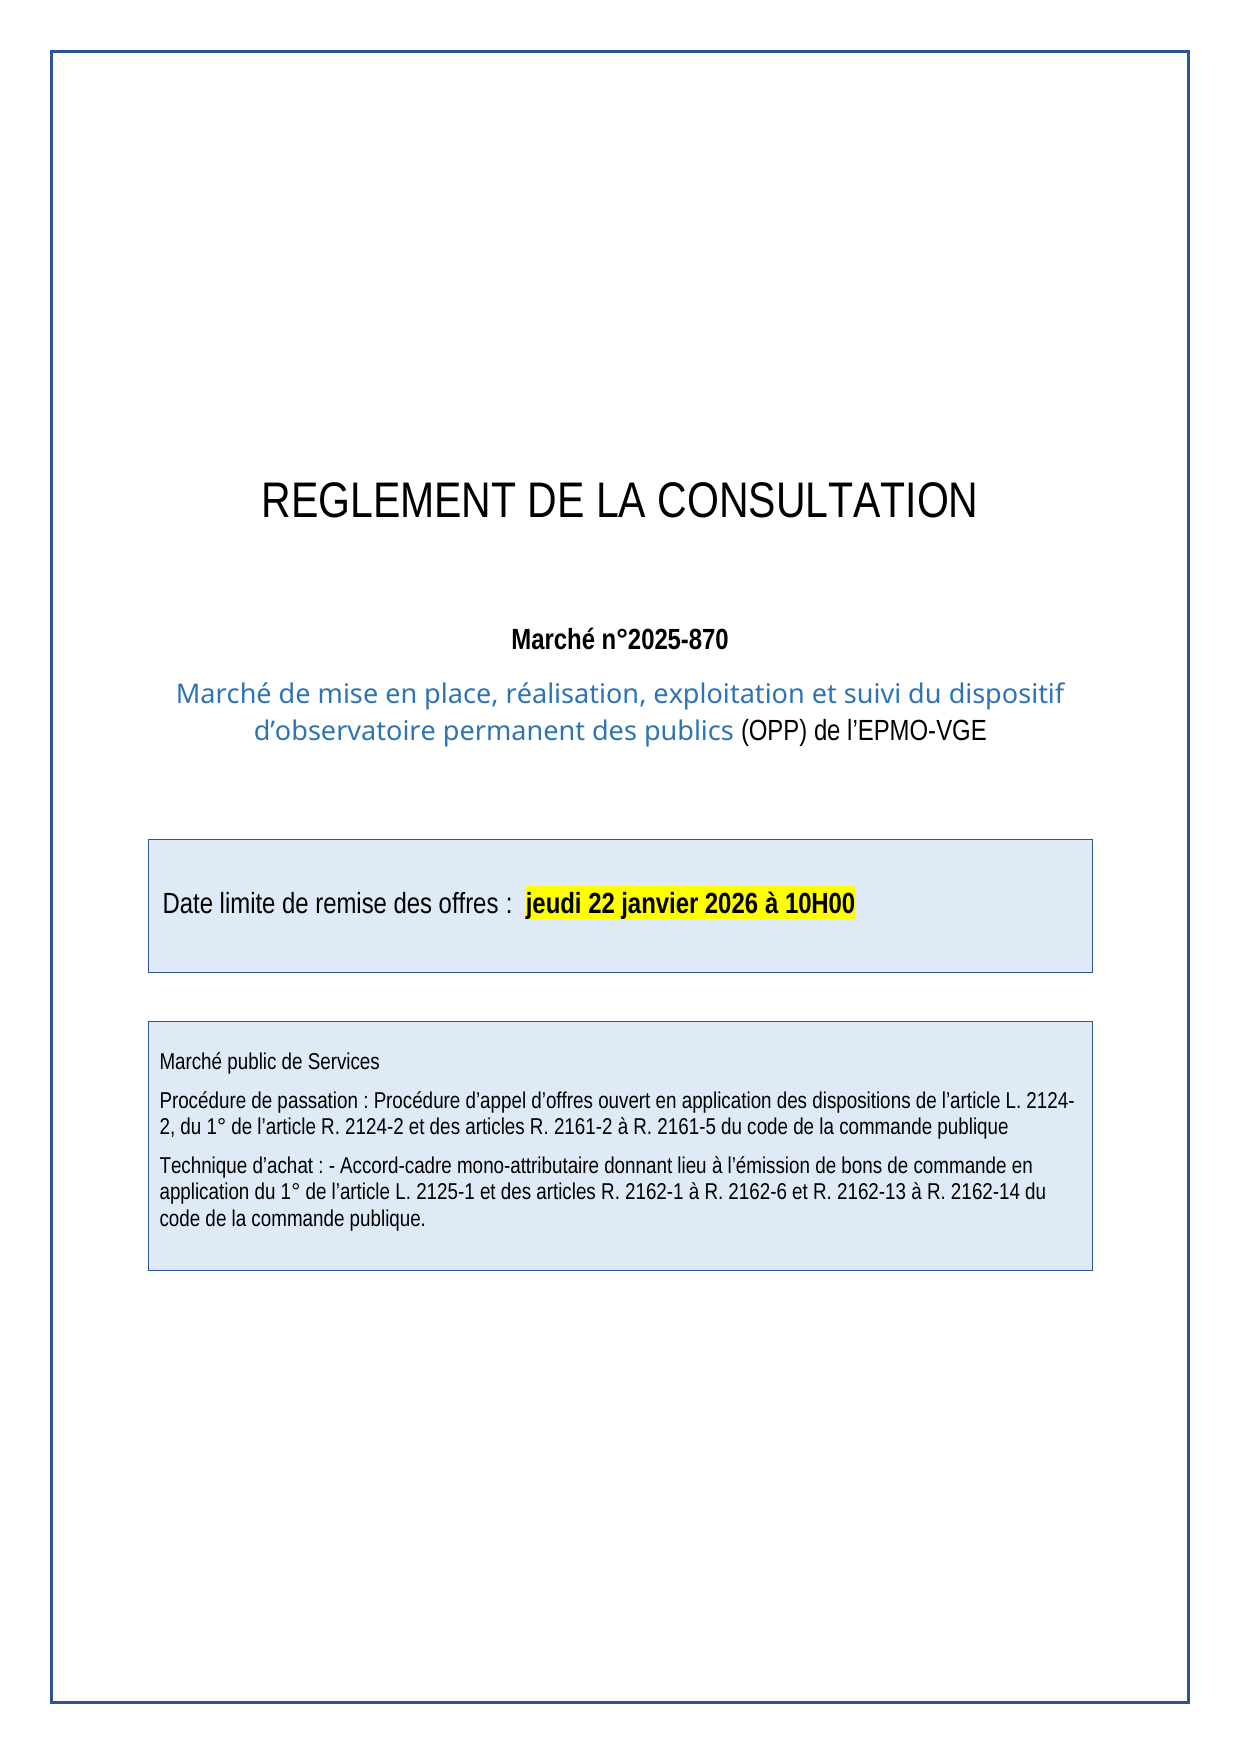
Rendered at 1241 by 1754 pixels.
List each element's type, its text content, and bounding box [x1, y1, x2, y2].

subtitle (OPP) de l’EPMO-VGE [148, 675, 1093, 749]
table_header Date limite de remise des offres : à [149, 840, 1092, 972]
subtitle Marché n°2025-870 [148, 622, 1093, 656]
text REGLEMENT DE LA CONSULTATION [148, 470, 1093, 528]
table_header Marché public de Procédure de passation : Technique d’achat : [149, 1022, 1092, 1270]
